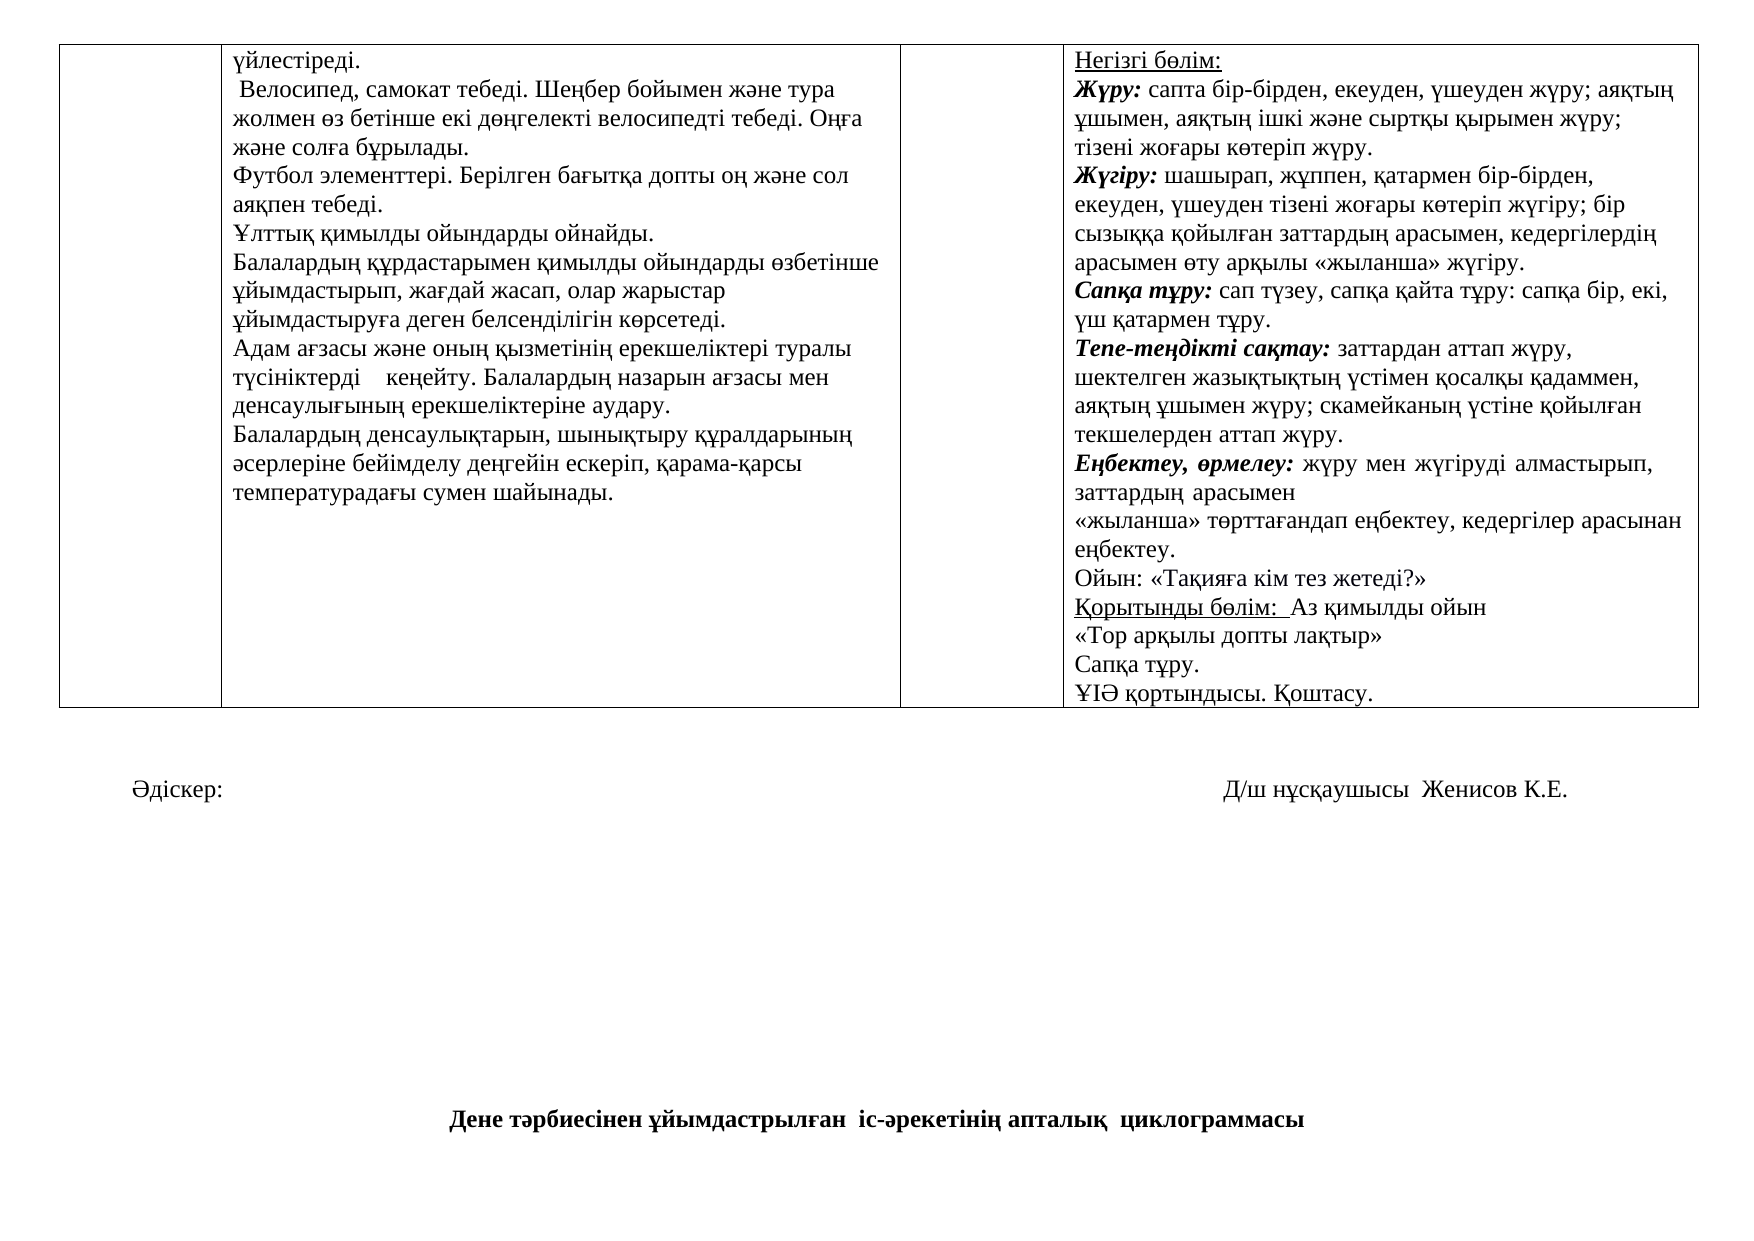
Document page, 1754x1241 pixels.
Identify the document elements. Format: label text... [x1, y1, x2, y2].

text Әдіскер: Д/ш нұсқаушысы Женисов К.Е. [132, 774, 1636, 802]
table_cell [222, 45, 900, 707]
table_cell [60, 45, 221, 707]
text Дене тәрбиесінен ұйымдастрылған іс-әрекетінің апталық циклограммасы [118, 1104, 1636, 1133]
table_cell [1064, 45, 1698, 707]
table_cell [901, 45, 1063, 707]
